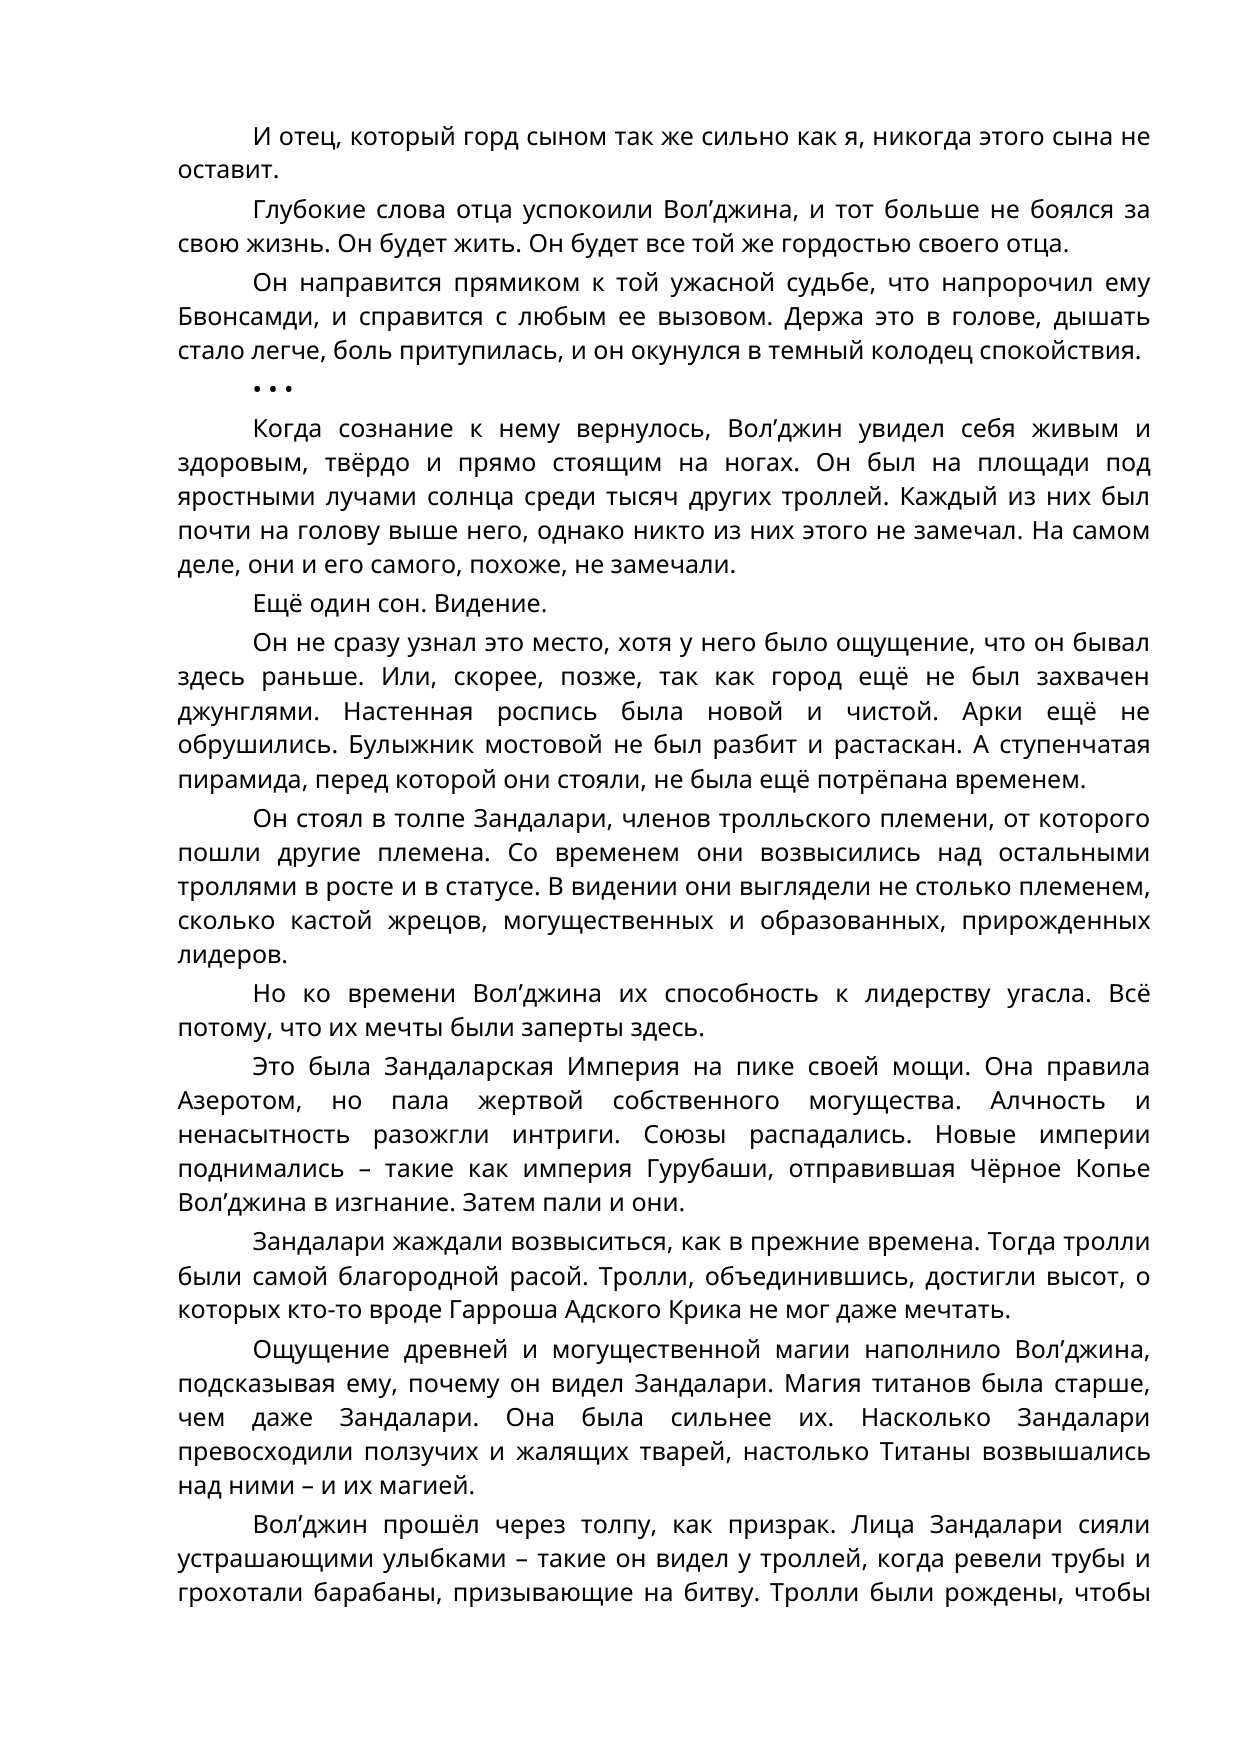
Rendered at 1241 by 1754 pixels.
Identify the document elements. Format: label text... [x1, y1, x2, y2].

text Это была Зандаларская Империя на пике своей мощи. Она правила Азеротом, но пала жертвой собственного могущества. Алчность и ненасытность разожгли интриги. Союзы распадались. Новые империи поднимались – такие как империя Гурубаши, отправившая Чёрное Копье Вол’джина в изгнание. Затем пали и они. [177, 1049, 1152, 1219]
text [177, 1507, 1152, 1609]
text Он направится прямиком к той ужасной судьбе, что напророчил ему Бвонсамди, и справится с любым ее вызовом. Держа это в голове, дышать стало легче, боль притупилась, и он окунулся в темный колодец спокойствия. [177, 264, 1152, 367]
text Ещё один сон. Видение. [177, 586, 1152, 620]
text Он стоял в толпе Зандалари, членов тролльского племени, от которого пошли другие племена. Со временем они возвысились над остальными троллями в росте и в статусе. В видении они выглядели не столько племенем, сколько кастой жрецов, могущественных и образованных, прирожденных лидеров. [177, 800, 1152, 971]
text Глубокие слова отца успокоили Вол’джина, и тот больше не боялся за свою жизнь. Он будет жить. Он будет все той же гордостью своего отца. [177, 191, 1152, 259]
text Ощущение древней и могущественной магии наполнило Вол’джина, подсказывая ему, почему он видел Зандалари. Магия титанов была старше, чем даже Зандалари. Она была сильнее их. Насколько Зандалари превосходили ползучих и жалящих тварей, настолько Титаны возвышались над ними – и их магией. [177, 1331, 1152, 1502]
text Он не сразу узнал это место, хотя у него было ощущение, что он бывал здесь раньше. Или, скорее, позже, так как город ещё не был захвачен джунглями. Настенная роспись была новой и чистой. Арки ещё не обрушились. Булыжник мостовой не был разбит и растаскан. А ступенчатая пирамида, перед которой они стояли, не была ещё потрёпана временем. [177, 625, 1152, 795]
text Когда сознание к нему вернулось, Вол’джин увидел себя живым и здоровым, твёрдо и прямо стоящим на ногах. Он был на площади под яростными лучами солнца среди тысяч других троллей. Каждый из них был почти на голову выше него, однако никто из них этого не замечал. На самом деле, они и его самого, похоже, не замечали. [177, 411, 1152, 581]
text И отец, который горд сыном так же сильно как я, никогда этого сына не оставит. [177, 118, 1152, 186]
text • • • [177, 372, 1152, 406]
text Но ко времени Вол’джина их способность к лидерству угасла. Всё потому, что их мечты были заперты здесь. [177, 976, 1152, 1044]
text Зандалари жаждали возвыситься, как в прежние времена. Тогда тролли были самой благородной расой. Тролли, объединившись, достигли высот, о которых кто-то вроде Гарроша Адского Крика не мог даже мечтать. [177, 1224, 1152, 1326]
